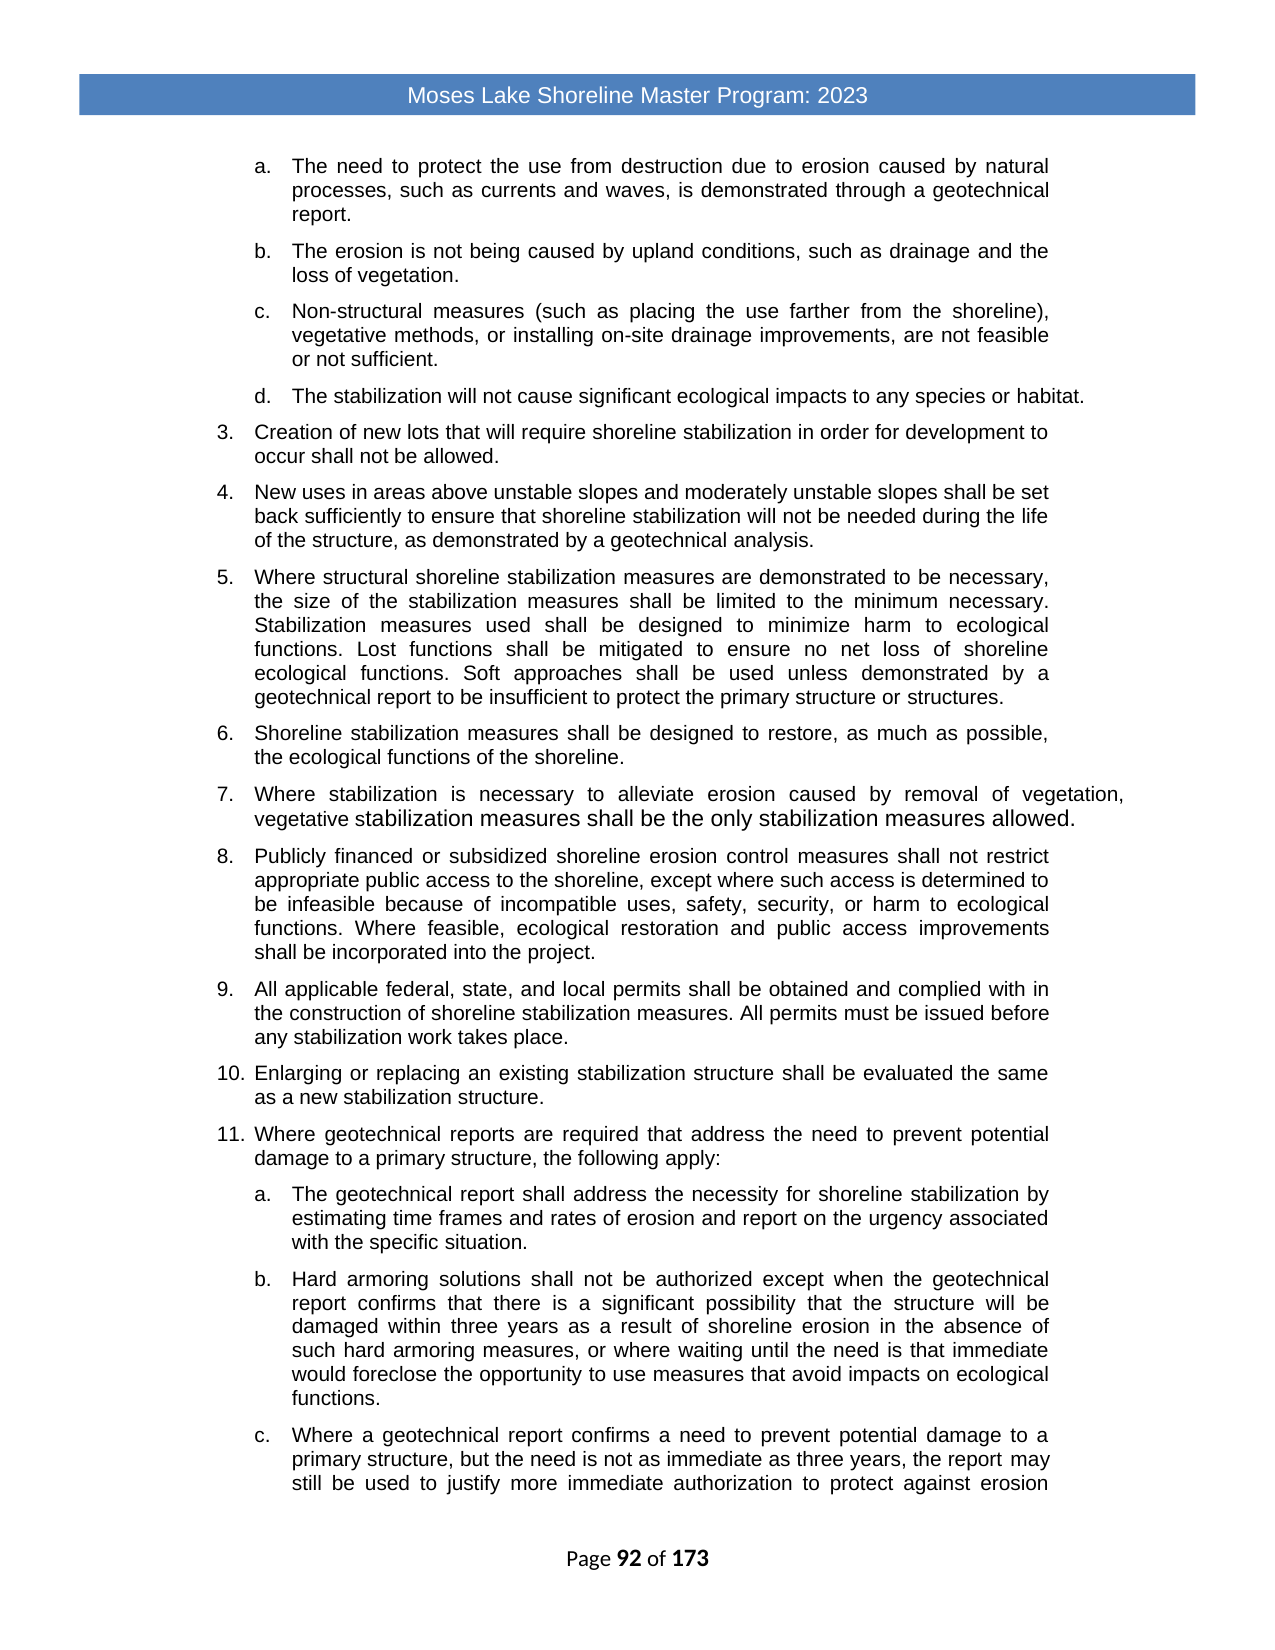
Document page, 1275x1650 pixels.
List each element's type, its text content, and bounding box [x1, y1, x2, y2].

list Where stabilization is necessary to alleviate erosion caused by removal of vegetation, vegetative stabilization measures shall be the only stabilization measures allowed. [217, 781, 1125, 832]
list Non-structural measures (such as placing the use farther from the shoreline), vegetative methods, or installing on-site drainage improvements, are not feasible or not sufficient. [254, 299, 1050, 371]
list The erosion is not being caused by upland conditions, such as drainage and the loss of vegetation. [254, 239, 1050, 287]
list Where geotechnical reports are required that address the need to prevent potential damage to a primary structure, the following apply: [217, 1121, 1050, 1169]
list The need to protect the use from destruction due to erosion caused by natural processes, such as currents and waves, is demonstrated through a geotechnical report. [254, 154, 1050, 226]
list New uses in areas above unstable slopes and moderately unstable slopes shall be set back sufficiently to ensure that shoreline stabilization will not be needed during the life of the structure, as demonstrated by a geotechnical analysis. [217, 480, 1050, 552]
list Enlarging or replacing an existing stabilization structure shall be evaluated the same as a new stabilization structure. [217, 1061, 1050, 1109]
list Hard armoring solutions shall not be authorized except when the geotechnical report confirms that there is a significant possibility that the structure will be damaged within three years as a result of shoreline erosion in the absence of such hard armoring measures, or where waiting until the need is that immediate would foreclose the opportunity to use measures that avoid impacts on ecological functions. [254, 1266, 1050, 1410]
list Shoreline stabilization measures shall be designed to restore, as much as possible, the ecological functions of the shoreline. [217, 721, 1050, 769]
list All applicable federal, state, and local permits shall be obtained and complied with in the construction of shoreline stabilization measures. All permits must be issued before any stabilization work takes place. [217, 977, 1050, 1048]
list Creation of new lots that will require shoreline stabilization in order for development to occur shall not be allowed. [217, 420, 1050, 468]
list The stabilization will not cause significant ecological impacts to any species or habitat. [254, 383, 1125, 407]
list Publicly financed or subsidized shoreline erosion control measures shall not restrict appropriate public access to the shoreline, except where such access is determined to be infeasible because of incompatible uses, safety, security, or harm to ecological functions. Where feasible, ecological restoration and public access improvements shall be incorporated into the project. [217, 844, 1050, 964]
list The geotechnical report shall address the necessity for shoreline stabilization by estimating time frames and rates of erosion and report on the urgency associated with the specific situation. [254, 1182, 1050, 1254]
list Where structural shoreline stabilization measures are demonstrated to be necessary, the size of the stabilization measures shall be limited to the minimum necessary. Stabilization measures used shall be designed to minimize harm to ecological functions. Lost functions shall be mitigated to ensure no net loss of shoreline ecological functions. Soft approaches shall be used unless demonstrated by a geotechnical report to be insufficient to protect the primary structure or structures. [217, 565, 1050, 708]
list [254, 1423, 1050, 1494]
